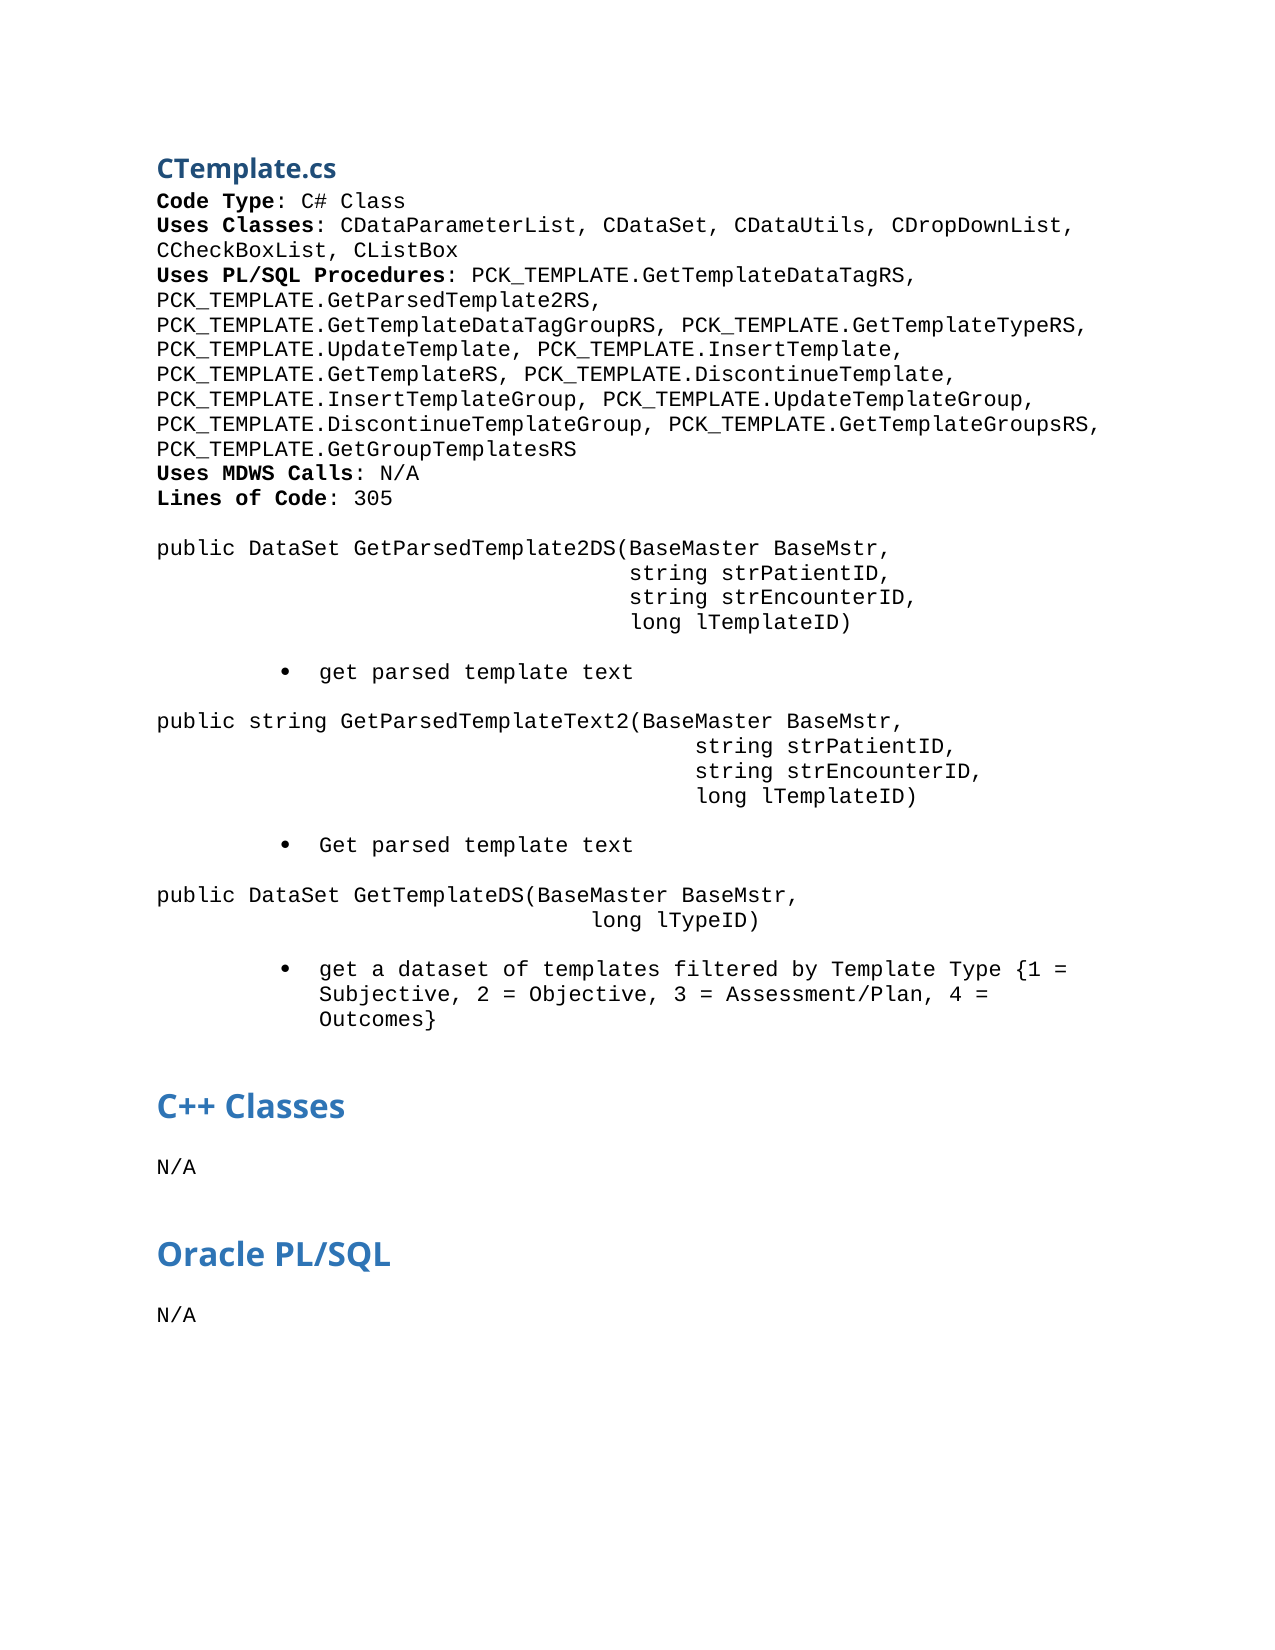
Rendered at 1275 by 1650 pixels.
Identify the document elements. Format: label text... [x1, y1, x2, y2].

text Uses MDWS Calls: N/A [156, 462, 1118, 487]
subtitle Oracle PL/SQL [156, 1231, 1118, 1276]
text string strPatientID, [156, 562, 1118, 586]
subtitle C++ Classes [156, 1082, 1118, 1128]
text public DataSet GetTemplateDS(BaseMaster BaseMstr, [156, 884, 1118, 909]
text Uses Classes: CDataParameterList, CDataSet, CDataUtils, CDropDownList, CCheckBoxList, CListBox [156, 214, 1118, 264]
list get a dataset of templates filtered by Template Type {1 = Subjective, 2 = Objective, 3 = Assessment/Plan, 4 = Outcomes} [281, 958, 1118, 1033]
text long lTypeID) [156, 909, 1118, 933]
text string strEncounterID, [156, 760, 1118, 785]
text N/A [156, 1304, 1118, 1329]
list get parsed template text [281, 661, 1118, 686]
text Uses PL/SQL Procedures: PCK_TEMPLATE.GetTemplateDataTagRS, PCK_TEMPLATE.GetParsedTemplate2RS, PCK_TEMPLATE.GetTemplateDataTagGroupRS, PCK_TEMPLATE.GetTemplateTypeRS, PCK_TEMPLATE.UpdateTemplate, PCK_TEMPLATE.InsertTemplate, PCK_TEMPLATE.GetTemplateRS, PCK_TEMPLATE.DiscontinueTemplate, PCK_TEMPLATE.InsertTemplateGroup, PCK_TEMPLATE.UpdateTemplateGroup, PCK_TEMPLATE.DiscontinueTemplateGroup, PCK_TEMPLATE.GetTemplateGroupsRS, PCK_TEMPLATE.GetGroupTemplatesRS [156, 264, 1118, 462]
text string strPatientID, [156, 735, 1118, 760]
text long lTemplateID) [156, 611, 1118, 636]
text public string GetParsedTemplateText2(BaseMaster BaseMstr, [156, 710, 1118, 735]
subtitle CTemplate.cs [156, 150, 1118, 187]
text N/A [156, 1156, 1118, 1181]
text Lines of Code: 305 [156, 487, 1118, 512]
text long lTemplateID) [156, 785, 1118, 809]
text Code Type: C# Class [156, 190, 1118, 214]
text string strEncounterID, [156, 586, 1118, 611]
list Get parsed template text [281, 834, 1118, 859]
text public DataSet GetParsedTemplate2DS(BaseMaster BaseMstr, [156, 537, 1118, 562]
